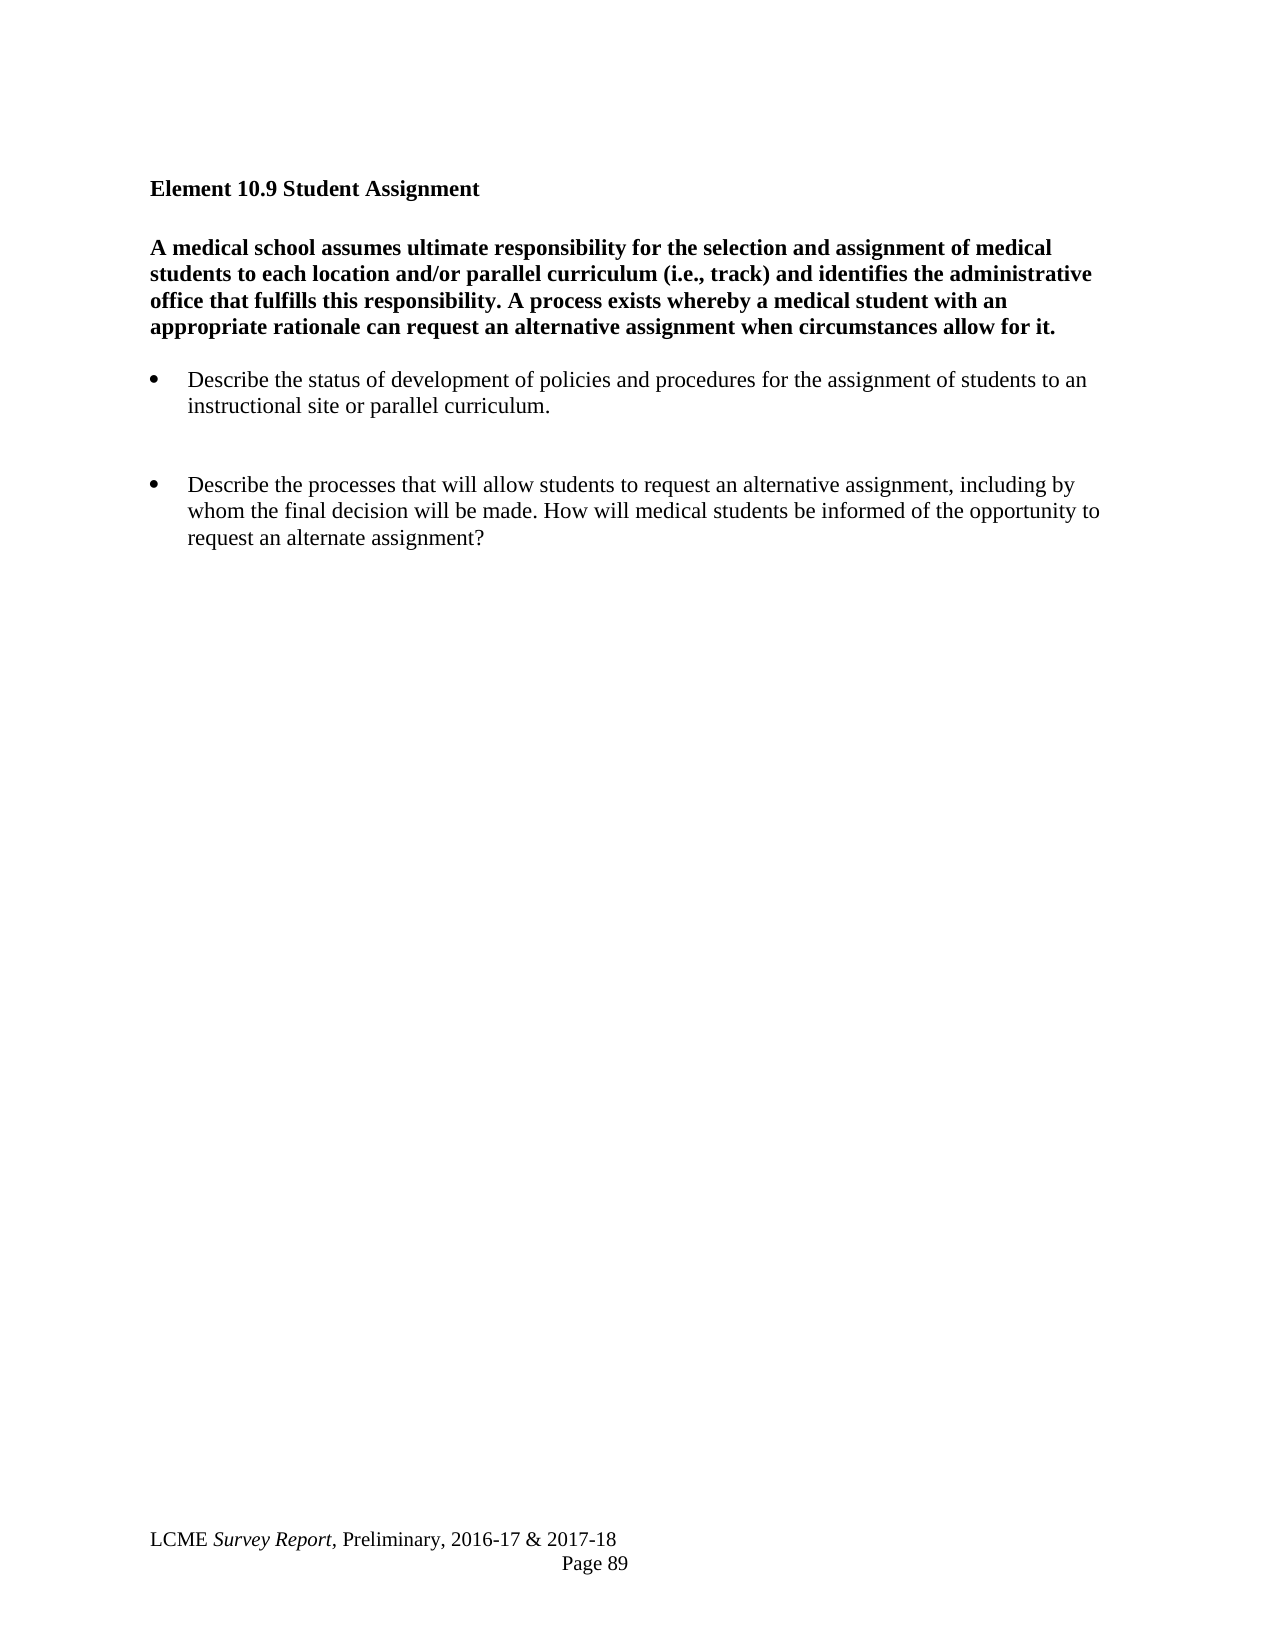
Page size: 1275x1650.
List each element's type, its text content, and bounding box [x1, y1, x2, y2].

subtitle Element 10.9 Student Assignment [150, 175, 1125, 201]
list Describe the status of development of policies and procedures for the assignment of students to an instructional site or parallel curriculum. [150, 366, 1125, 418]
list Describe the processes that will allow students to request an alternative assignment, including by whom the final decision will be made. How will medical students be informed of the opportunity to request an alternate assignment? [150, 471, 1125, 550]
text A medical school assumes ultimate responsibility for the selection and assignment of medical students to each location and/or parallel curriculum (i.e., track) and identifies the administrative office that fulfills this responsibility. A process exists whereby a medical student with an appropriate rationale can request an alternative assignment when circumstances allow for it. [150, 234, 1125, 339]
